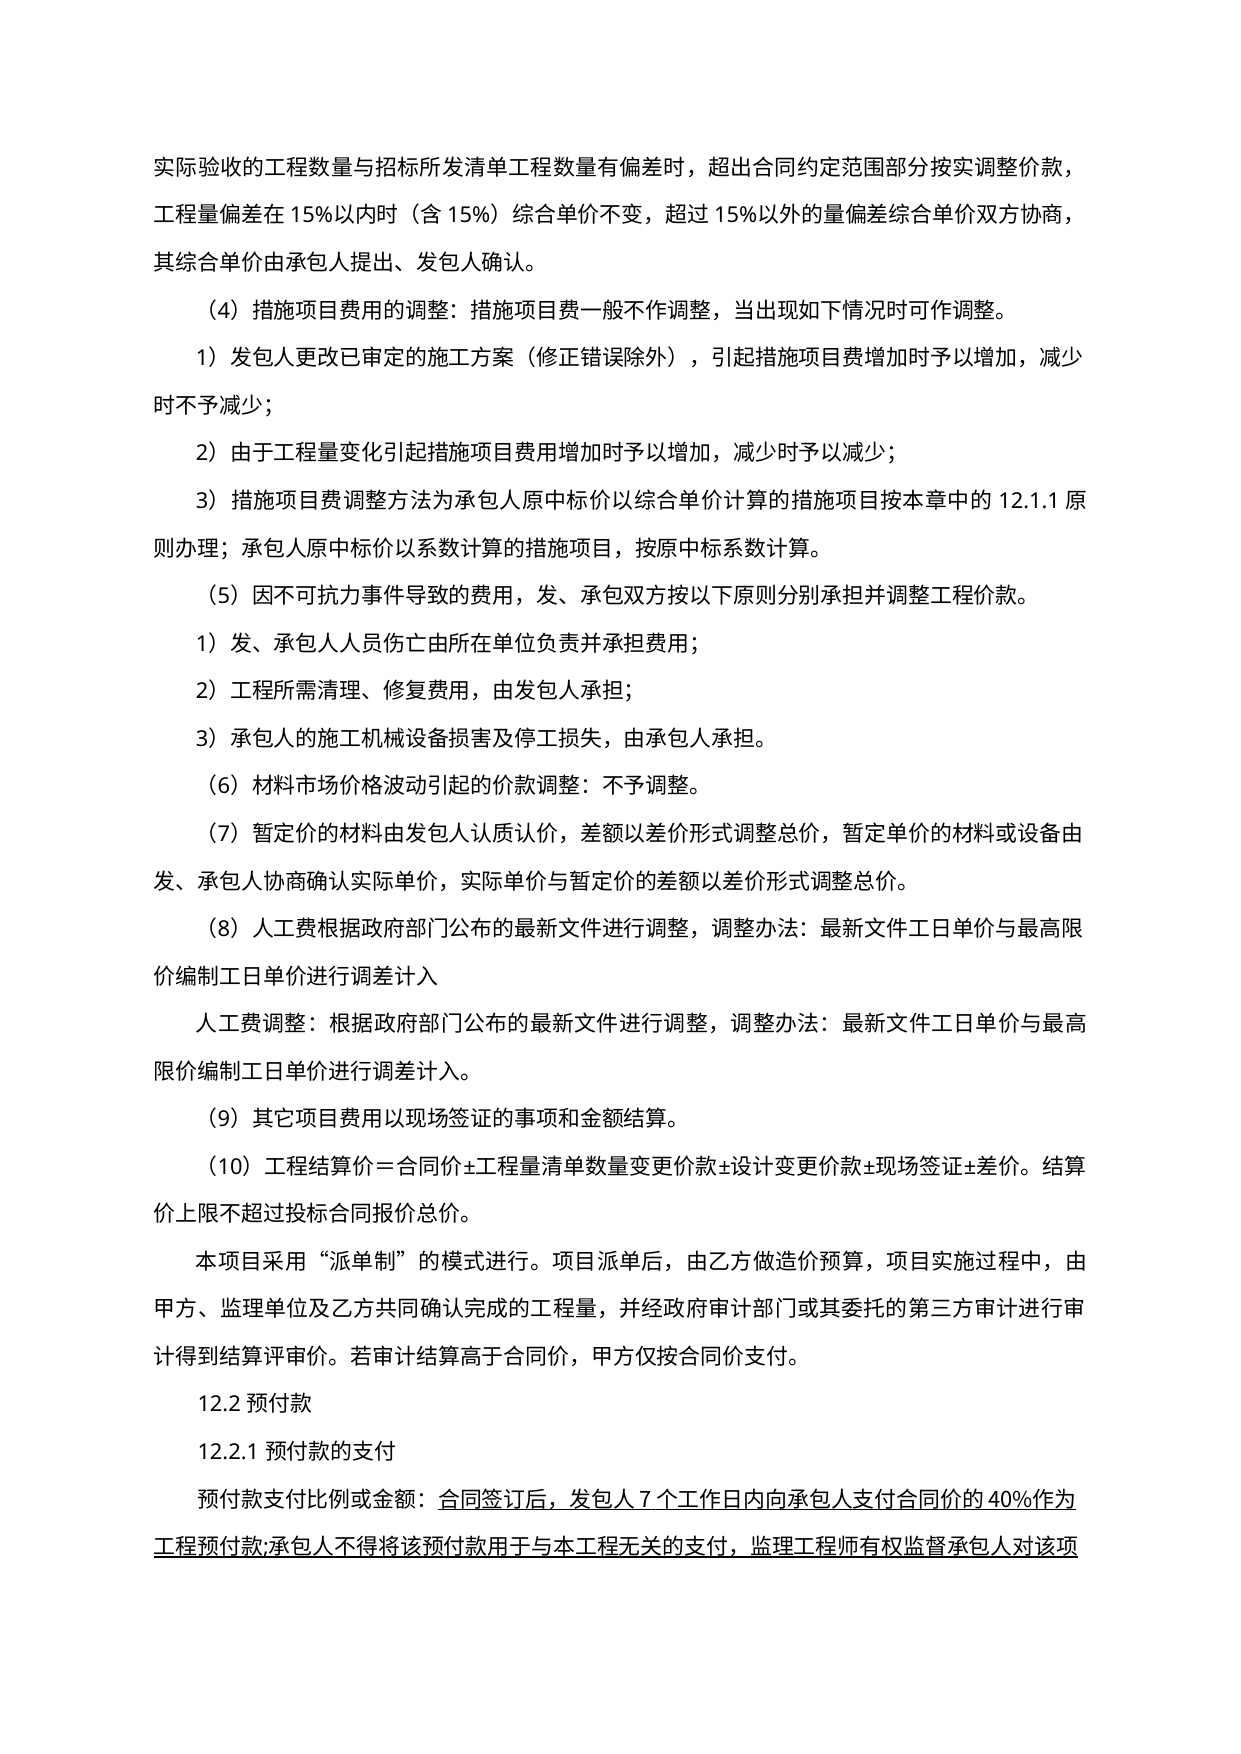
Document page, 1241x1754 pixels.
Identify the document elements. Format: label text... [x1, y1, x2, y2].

text （7）暂定价的材料由发包人认质认价，差额以差价形式调整总价，暂定单价的材料或设备由发、承包人协商确认实际单价，实际单价与暂定价的差额以差价形式调整总价。 [153, 816, 1087, 895]
text （8）人工费根据政府部门公布的最新文件进行调整，调整办法：最新文件工日单价与最高限价编制工日单价进行调差计入 [153, 911, 1087, 990]
text 人工费调整：根据政府部门公布的最新文件进行调整，调整办法：最新文件工日单价与最高限价编制工日单价进行调差计入。 [153, 1006, 1087, 1085]
text 本项目采用“派单制”的模式进行。项目派单后，由乙方做造价预算，项目实施过程中，由甲方、监理单位及乙方共同确认完成的工程量，并经政府审计部门或其委托的第三方审计进行审计得到结算评审价。若审计结算高于合同价，甲方仅按合同价支付。 [153, 1244, 1087, 1371]
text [153, 150, 1087, 277]
text 2）由于工程量变化引起措施项目费用增加时予以增加，减少时予以减少； [153, 435, 1087, 467]
text （4）措施项目费用的调整：措施项目费一般不作调整，当出现如下情况时可作调整。 [153, 293, 1087, 324]
text （9）其它项目费用以现场签证的事项和金额结算。 [153, 1101, 1087, 1133]
text （5）因不可抗力事件导致的费用，发、承包双方按以下原则分别承担并调整工程价款。 [153, 578, 1087, 610]
text （6）材料市场价格波动引起的价款调整：不予调整。 [153, 768, 1087, 800]
text 12.2.1 预付款的支付 [153, 1434, 1087, 1466]
text 3）承包人的施工机械设备损害及停工损失，由承包人承担。 [153, 721, 1087, 753]
text （10）工程结算价＝合同价±工程量清单数量变更价款±设计变更价款±现场签证±差价。结算价上限不超过投标合同报价总价。 [153, 1149, 1087, 1228]
text 12.2 预付款 [153, 1386, 1087, 1418]
text 1）发包人更改已审定的施工方案（修正错误除外），引起措施项目费增加时予以增加，减少时不予减少； [153, 340, 1087, 419]
text 1）发、承包人人员伤亡由所在单位负责并承担费用； [153, 626, 1087, 657]
text 2）工程所需清理、修复费用，由发包人承担； [153, 673, 1087, 705]
text 3）措施项目费调整方法为承包人原中标价以综合单价计算的措施项目按本章中的12.1.1原则办理；承包人原中标价以系数计算的措施项目，按原中标系数计算。 [153, 483, 1087, 562]
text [153, 1482, 1087, 1561]
